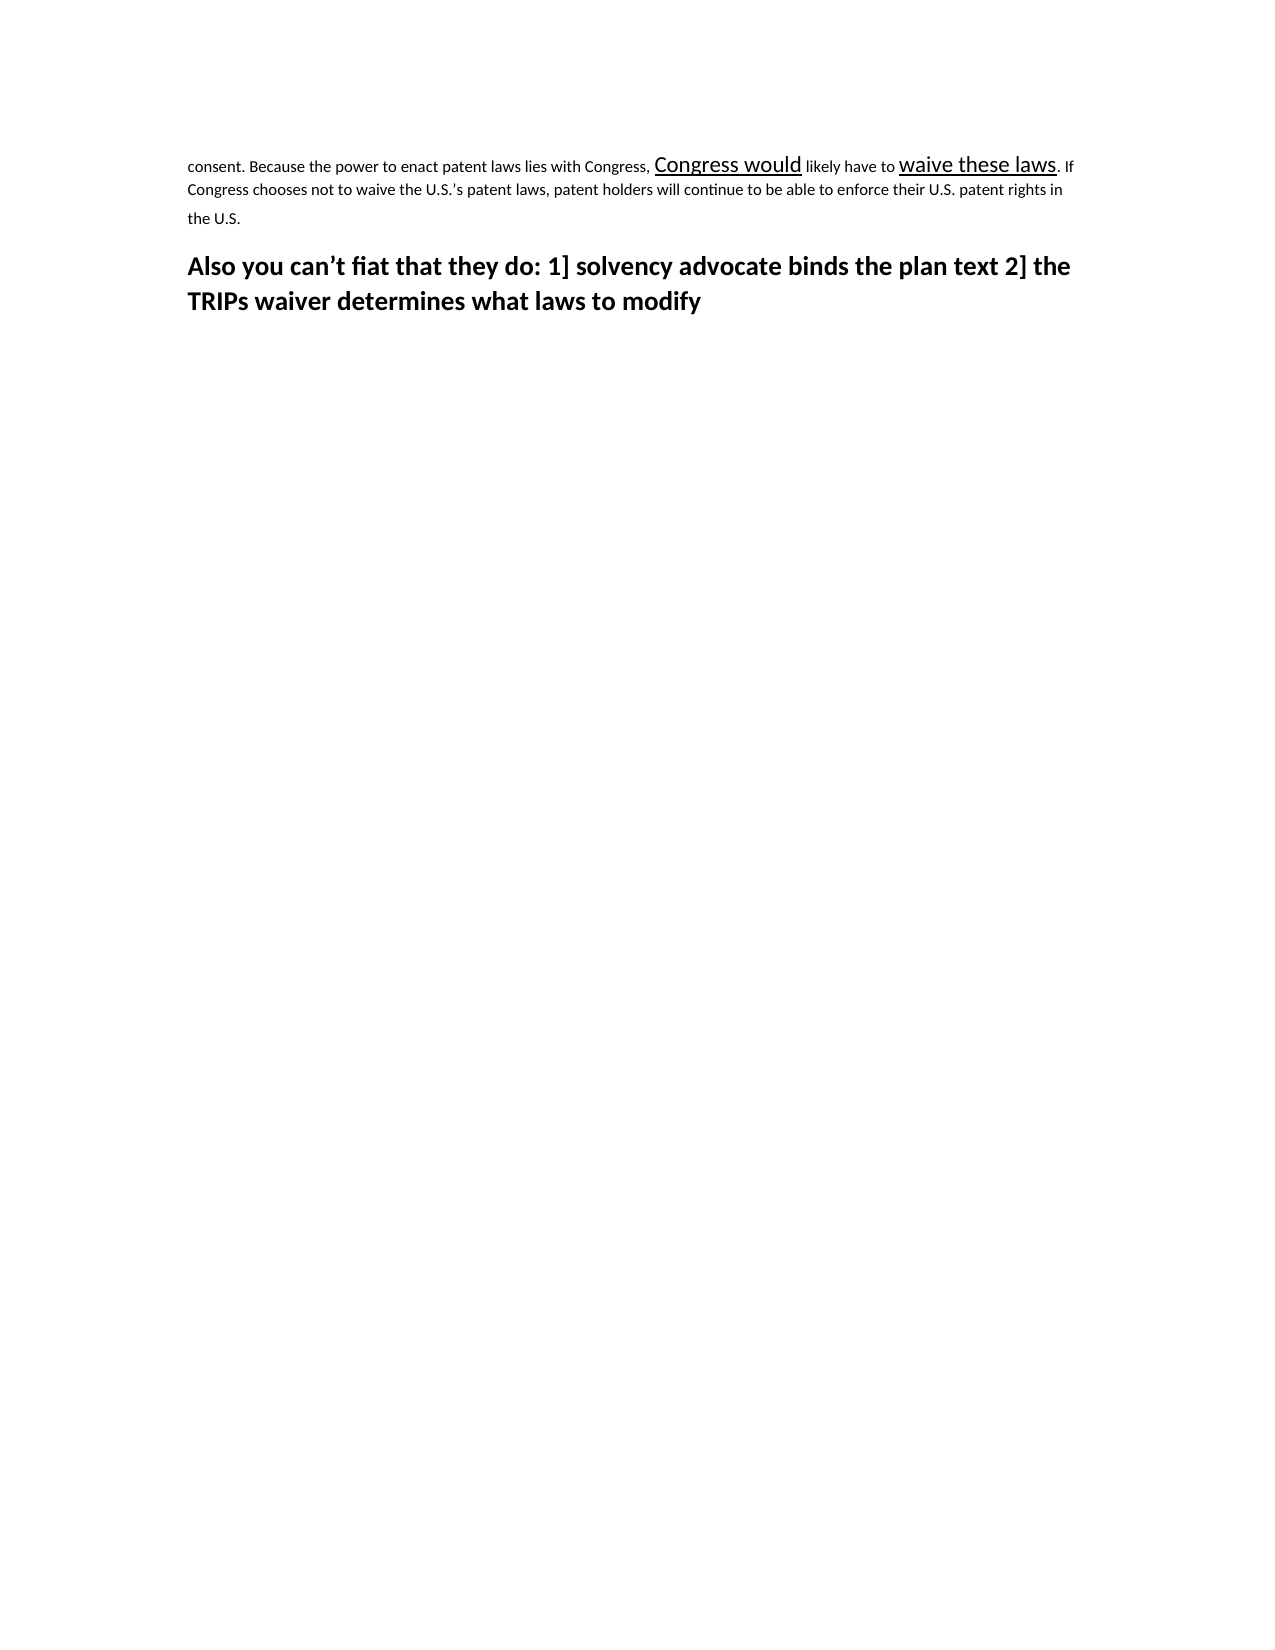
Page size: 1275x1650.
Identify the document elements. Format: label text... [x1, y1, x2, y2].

subtitle Also you can’t fiat that they do: 1] solvency advocate binds the plan text 2] the TRIPs waiver determines what laws to modify [187, 249, 1087, 318]
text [187, 150, 1087, 230]
